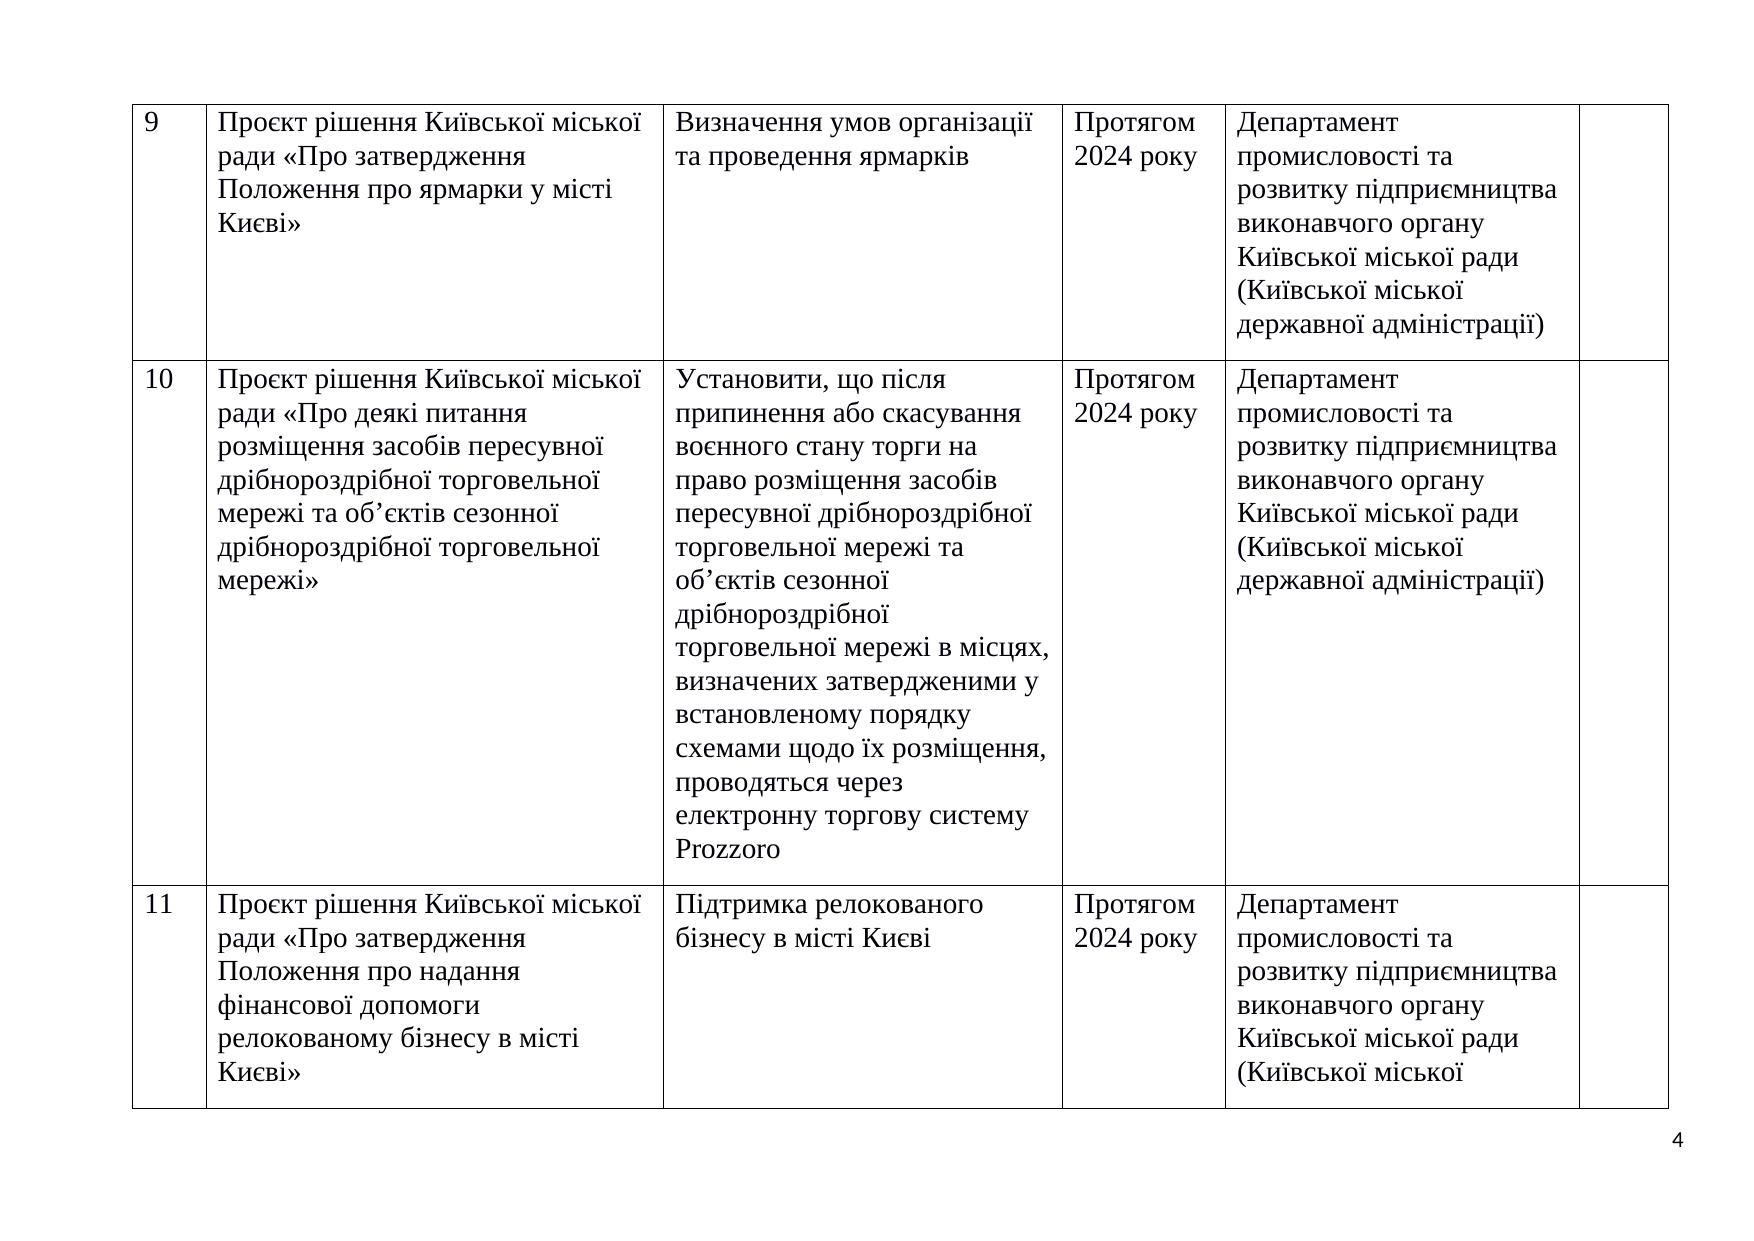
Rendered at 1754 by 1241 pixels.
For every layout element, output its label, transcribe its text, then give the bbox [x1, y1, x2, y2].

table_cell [207, 886, 663, 1108]
table_cell Проєкт рішення Київської міської ради «Про деякі питання розміщення засобів пересувної дрібнороздрібної торговельної мережі та об’єктів сезонної дрібнороздрібної торговельної мережі» [207, 361, 663, 885]
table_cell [1226, 886, 1579, 1108]
table_cell [1580, 361, 1668, 885]
table_cell 10 [133, 361, 206, 885]
table_cell Протягом 2024 року [1063, 105, 1225, 360]
table_cell Департамент промисловості та розвитку підприємництва виконавчого органу Київської міської ради (Київської міської державної адміністрації) [1226, 361, 1579, 885]
table_cell Протягом 2024 року [1063, 886, 1225, 1108]
table_cell Установити, що після припинення або скасування воєнного стану торги на право розміщення засобів пересувної дрібнороздрібної торговельної мережі та об’єктів сезонної дрібнороздрібної торговельної мережі в місцях, визначених затвердженими у встановленому порядку схемами щодо їх розміщення, проводяться через електронну торгову систему Prozzoro [664, 361, 1062, 885]
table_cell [1226, 105, 1579, 360]
table_cell Проєкт рішення Київської міської ради «Про затвердження Положення про ярмарки у місті Києві» [207, 105, 663, 360]
table_cell [1580, 886, 1668, 1108]
table_cell 11 [133, 886, 206, 1108]
table_cell 9 [133, 105, 206, 360]
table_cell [664, 886, 1062, 1108]
table_cell Протягом 2024 року [1063, 361, 1225, 885]
table_cell [1580, 105, 1668, 360]
table_cell Визначення умов організації та проведення ярмарків [664, 105, 1062, 360]
